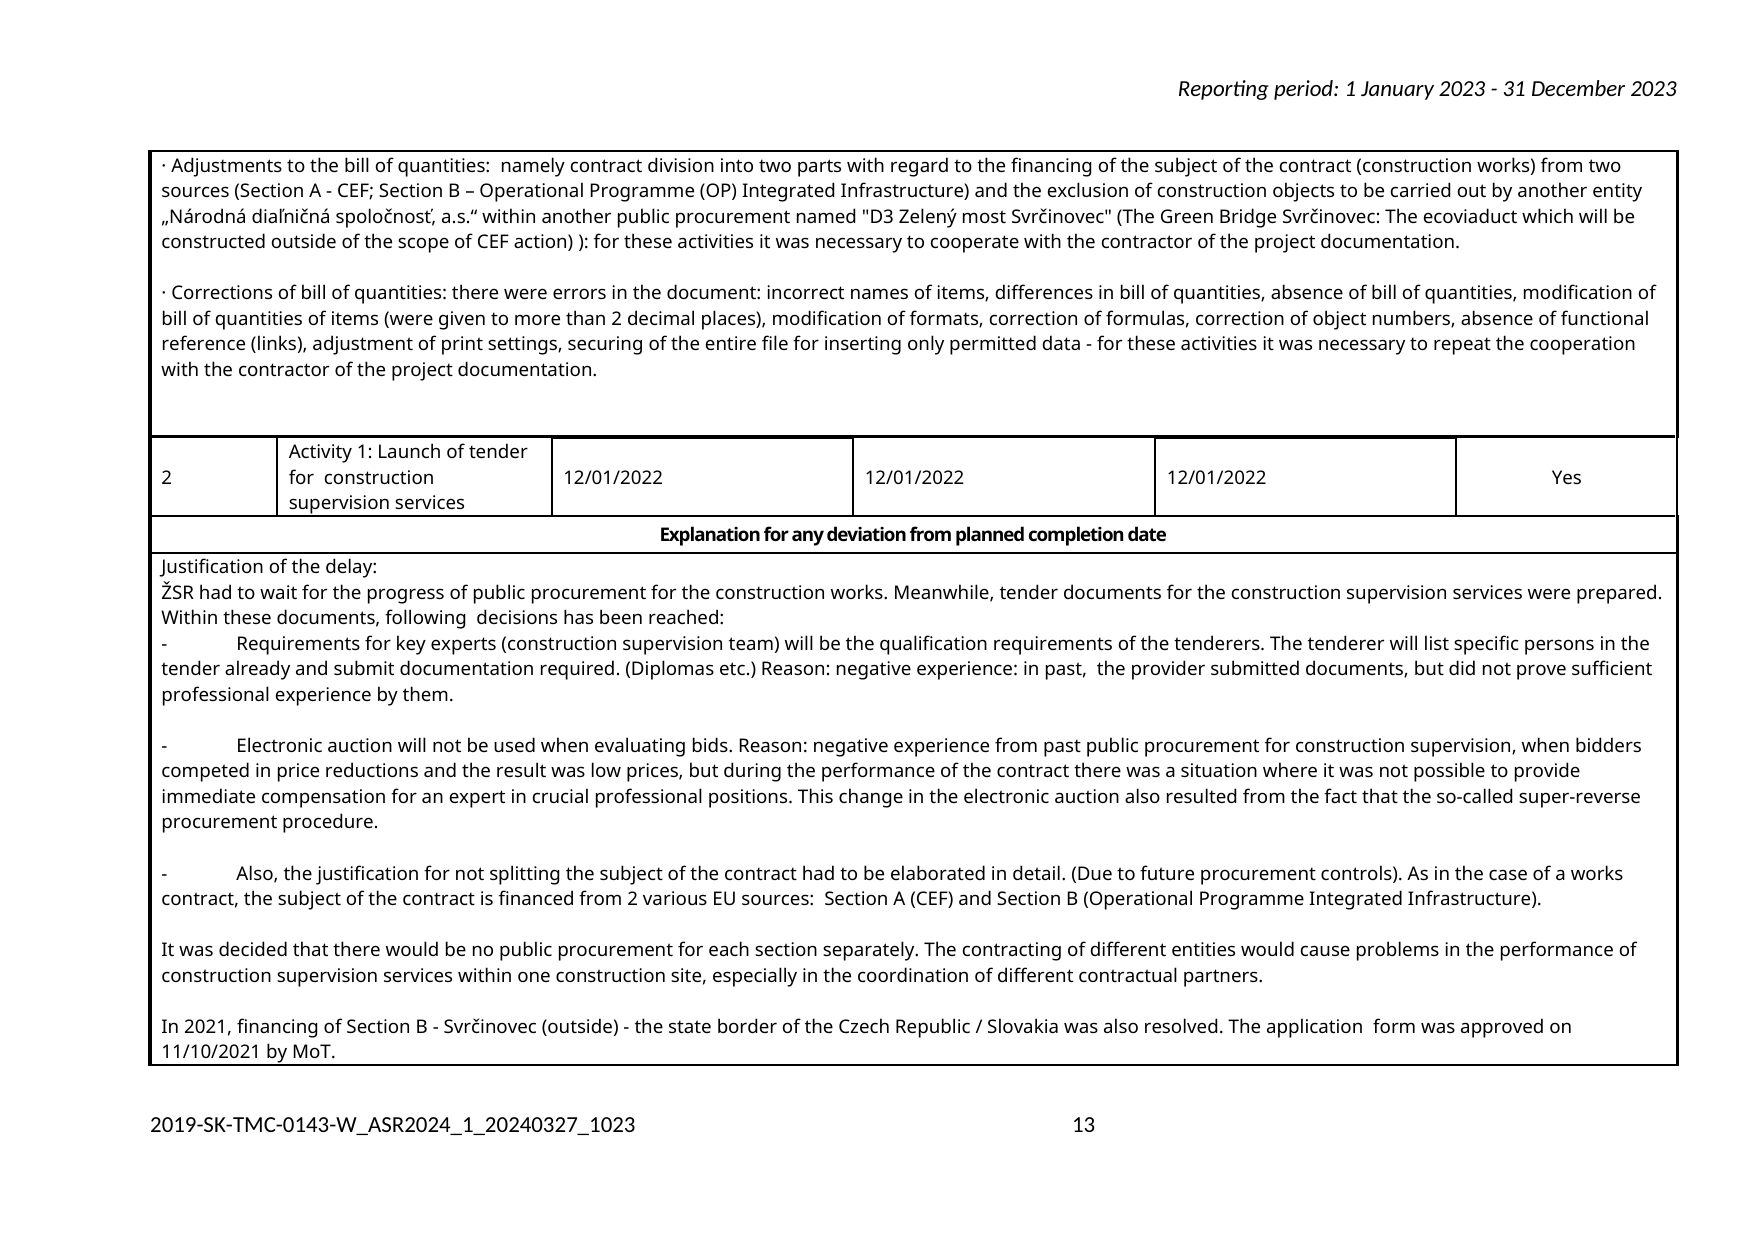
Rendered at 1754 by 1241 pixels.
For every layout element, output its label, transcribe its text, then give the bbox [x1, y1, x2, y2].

table_cell Yes [1457, 435, 1676, 515]
table_cell Activity 1: Launch of tender for construction supervision services [278, 438, 551, 515]
table_cell Explanation for any deviation from planned completion date [152, 515, 1676, 552]
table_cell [152, 554, 1676, 1064]
table_cell 12/01/2022 [1156, 439, 1455, 515]
table_cell 12/01/2022 [553, 439, 852, 515]
table_cell 12/01/2022 [854, 438, 1154, 515]
table_cell 2 [152, 438, 276, 515]
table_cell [152, 152, 1676, 435]
